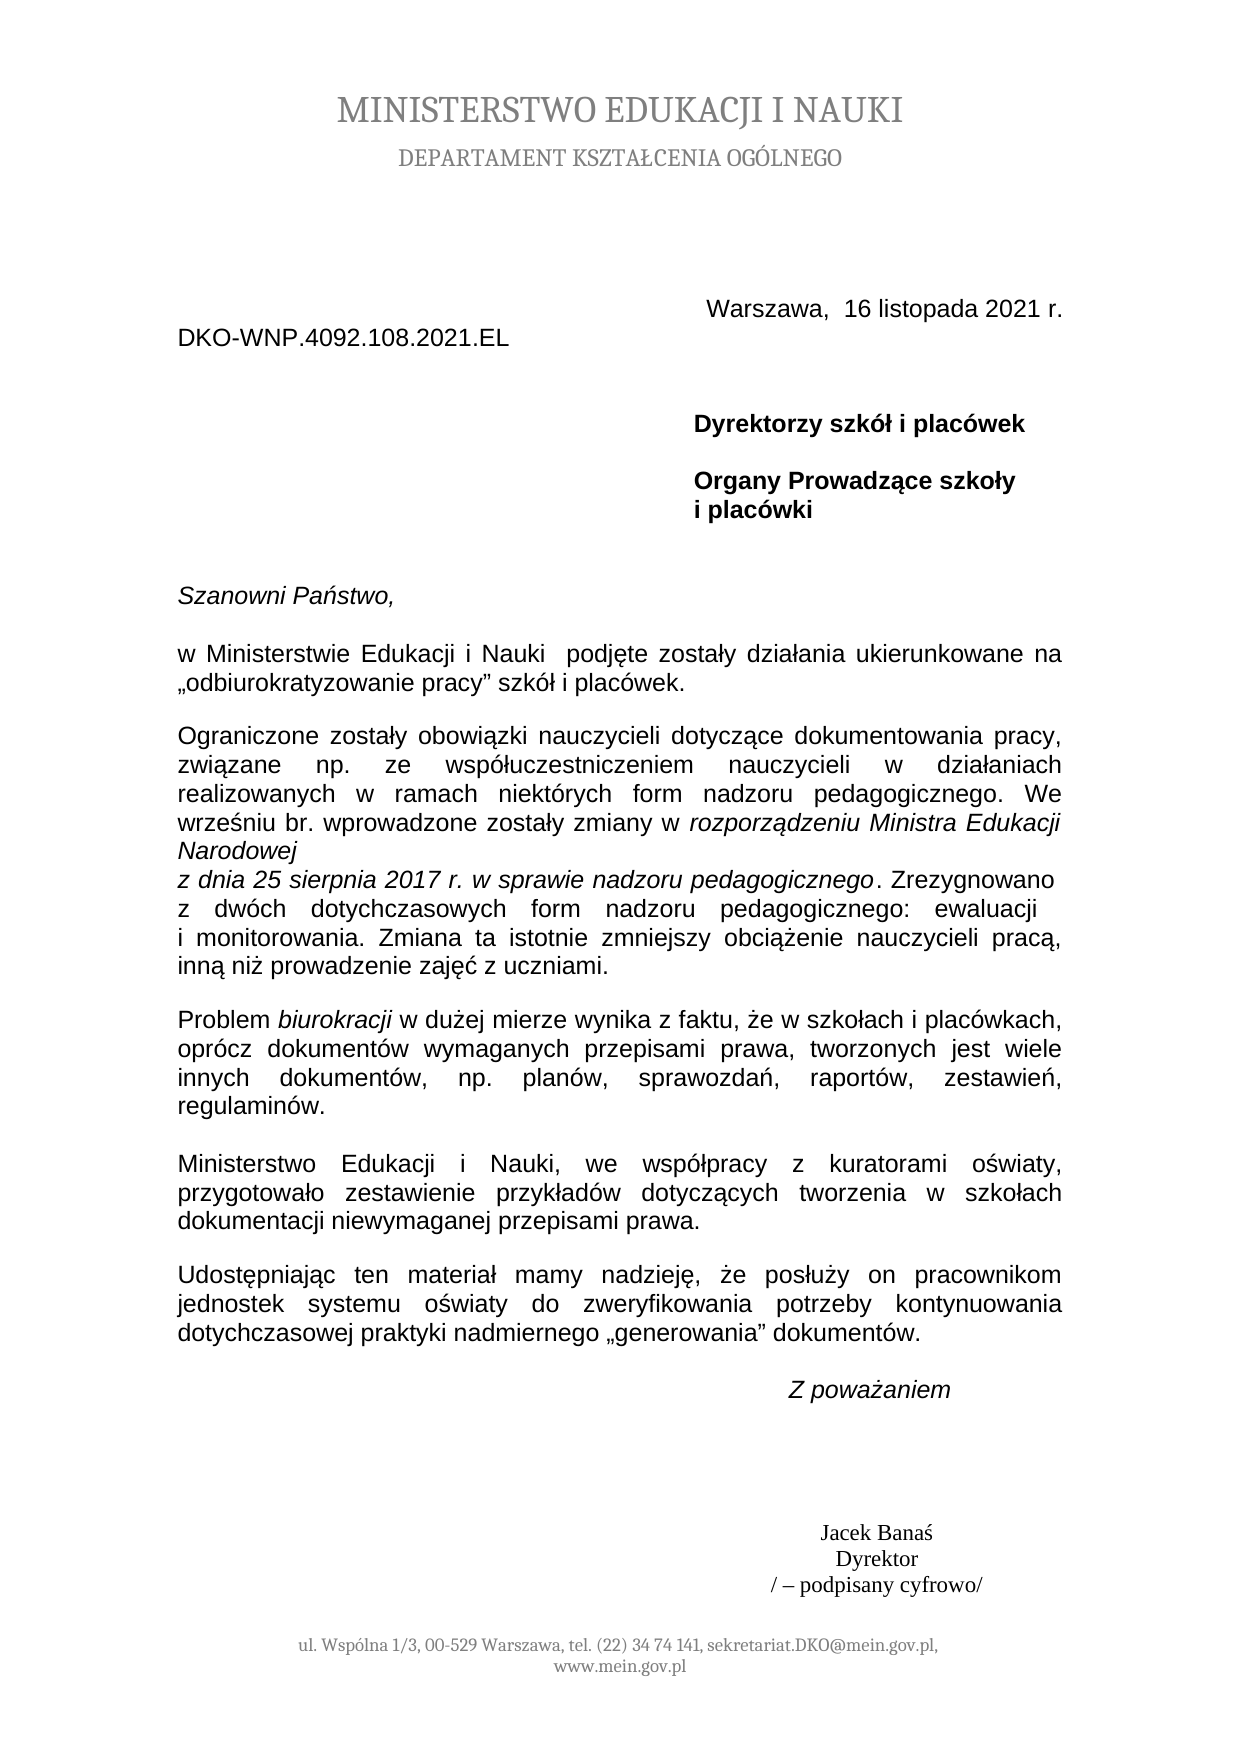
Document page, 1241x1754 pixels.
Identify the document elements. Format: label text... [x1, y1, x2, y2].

text Z poważaniem [664, 1375, 1078, 1404]
text Organy Prowadzące szkoły i placówki [693, 466, 1063, 524]
text Dyrektorzy szkół i placówek [693, 409, 1063, 437]
text w Ministerstwie Edukacji i Nauki podjęte zostały działania ukierunkowane na „odbiurokratyzowanie pracy” szkół i placówek. [177, 639, 1063, 696]
text Udostępniając ten materiał mamy nadzieję, że posłuży on pracownikom jednostek systemu oświaty do zweryfikowania potrzeby kontynuowania dotychczasowej praktyki nadmiernego „generowania” dokumentów. [177, 1260, 1063, 1346]
text Problem biurokracji w dużej mierze wynika z faktu, że w szkołach i placówkach, oprócz dokumentów wymaganych przepisami prawa, tworzonych jest wiele innych dokumentów, np. planów, sprawozdań, raportów, zestawień, regulaminów. [177, 1005, 1063, 1120]
text Ministerstwo Edukacji i Nauki, we współpracy z kuratorami oświaty, przygotowało zestawienie przykładów dotyczących tworzenia w szkołach dokumentacji niewymaganej przepisami prawa. [177, 1149, 1063, 1235]
text DKO-WNP.4092.108.2021.EL [177, 322, 1063, 351]
text Warszawa, 16 listopada 2021 r. [177, 294, 1063, 322]
text Ograniczone zostały obowiązki nauczycieli dotyczące dokumentowania pracy, związane np. ze współuczestniczeniem nauczycieli w działaniach realizowanych w ramach niektórych form nadzoru pedagogicznego. We wrześniu br. wprowadzone zostały zmiany w rozporządzeniu Ministra Edukacji Narodowej z dnia 25 sierpnia 2017 r. w sprawie nadzoru pedagogicznego. Zrezygnowano z dwóch dotychczasowych form nadzoru pedagogicznego: ewaluacji i monitorowania. Zmiana ta istotnie zmniejszy obciążenie nauczycieli pracą, inną niż prowadzenie zajęć z uczniami. [177, 721, 1063, 980]
text Szanowni Państwo, [177, 581, 1063, 610]
